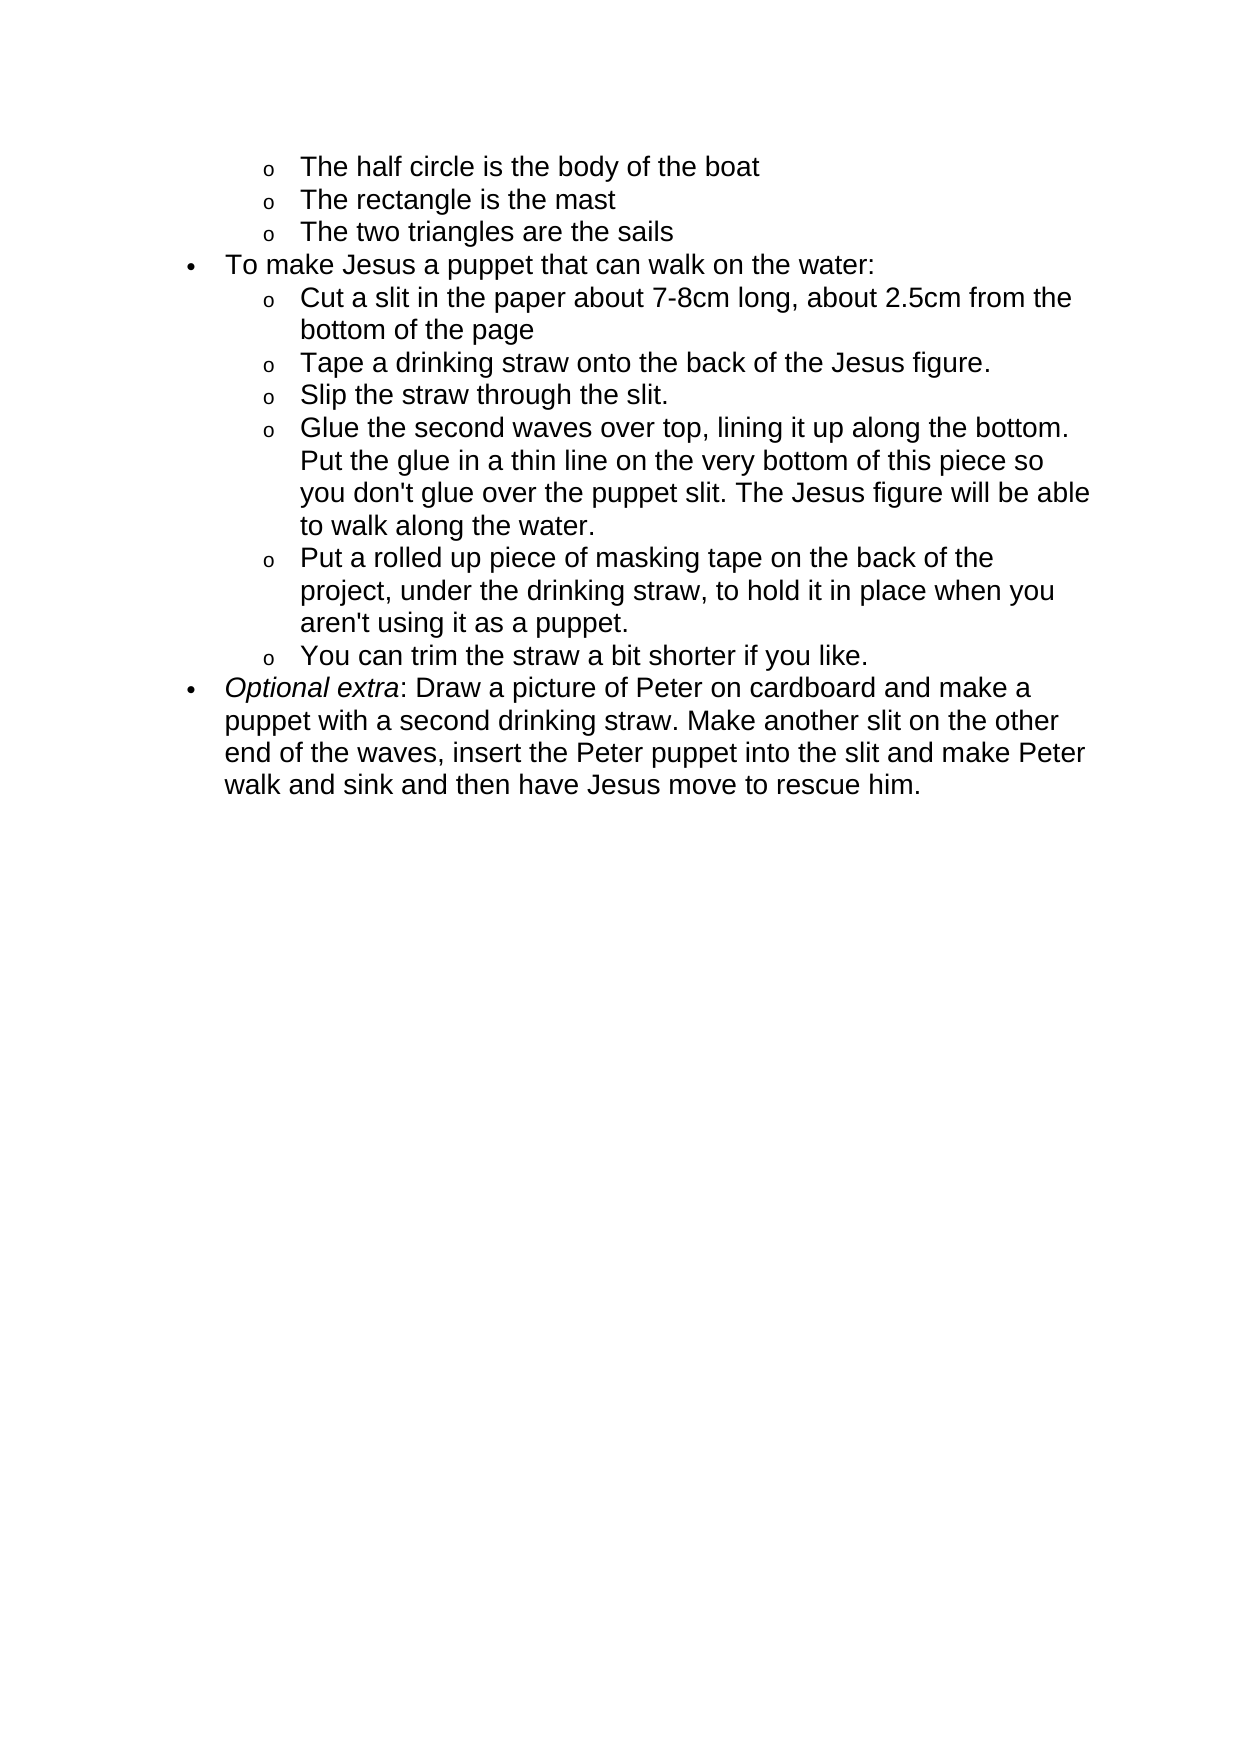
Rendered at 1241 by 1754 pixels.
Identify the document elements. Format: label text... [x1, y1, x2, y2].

list Glue the second waves over top, lining it up along the bottom. Put the glue in a thin line on the very bottom of this piece so you don't glue over the puppet slit. The Jesus figure will be able to walk along the water. [262, 411, 1090, 541]
list The rectangle is the mast [262, 183, 1090, 215]
list The two triangles are the sails [262, 215, 1090, 248]
list Cut a slit in the paper about 7-8cm long, about 2.5cm from the bottom of the page [262, 281, 1090, 346]
list Put a rolled up piece of masking tape on the back of the project, under the drinking straw, to hold it in place when you aren't using it as a puppet. [262, 541, 1090, 638]
list Slip the straw through the slit. [262, 378, 1090, 411]
list Tape a drinking straw onto the back of the Jesus figure. [262, 346, 1090, 378]
list Optional extra: Draw a picture of Peter on cardboard and make a puppet with a second drinking straw. Make another slit on the other end of the waves, insert the Peter puppet into the slit and make Peter walk and sink and then have Jesus move to rescue him. [187, 671, 1090, 801]
list The half circle is the body of the boat [262, 150, 1090, 183]
list To make Jesus a puppet that can walk on the water: [187, 248, 1090, 281]
list You can trim the straw a bit shorter if you like. [262, 638, 1090, 671]
